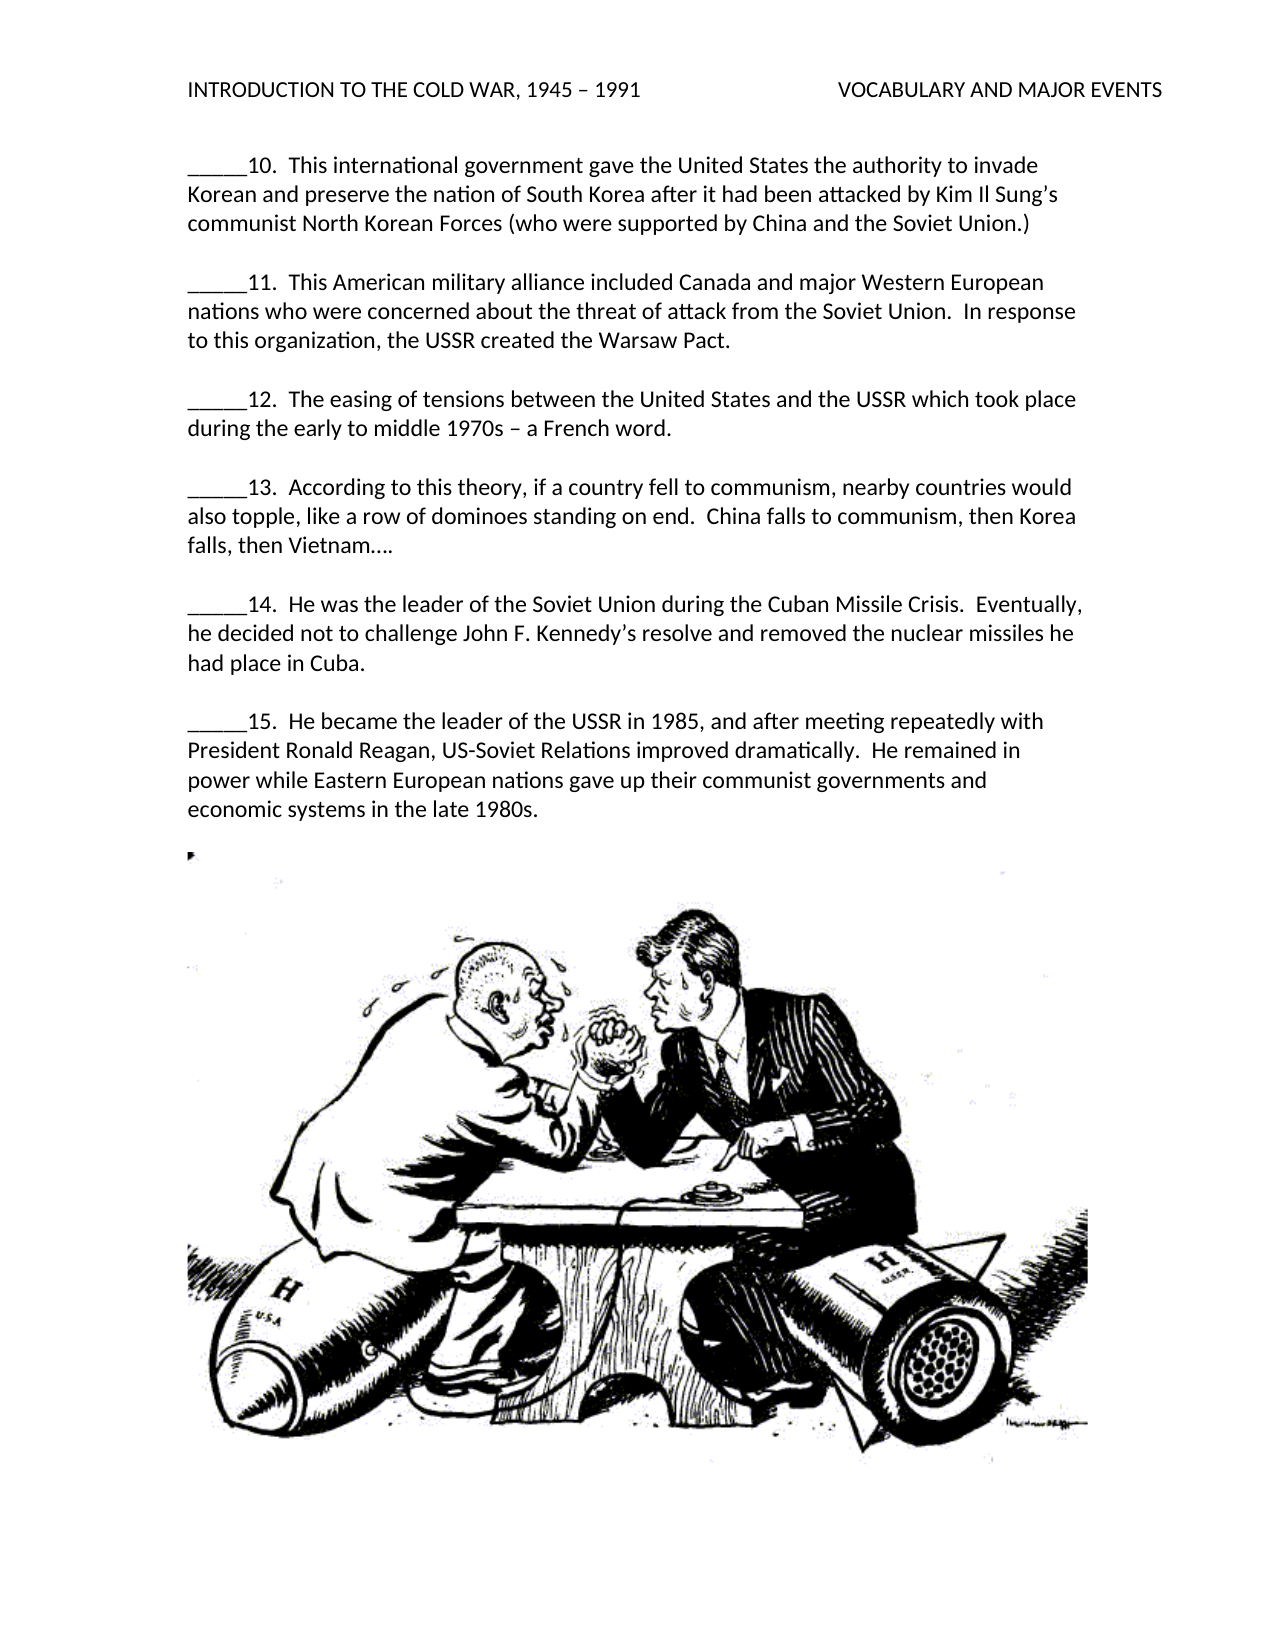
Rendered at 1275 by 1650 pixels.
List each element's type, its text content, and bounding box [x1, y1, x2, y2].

text _____12. The easing of tensions between the United States and the USSR which took place during the early to middle 1970s – a French word. [187, 384, 1087, 443]
picture [187, 852, 1088, 1492]
text _____10. This international government gave the United States the authority to invade Korean and preserve the nation of South Korea after it had been attacked by Kim Il Sung’s communist North Korean Forces (who were supported by China and the Soviet Union.) [187, 150, 1087, 238]
text _____13. According to this theory, if a country fell to communism, nearby countries would also topple, like a row of dominoes standing on end. China falls to communism, then Korea falls, then Vietnam…. [187, 472, 1087, 560]
text _____15. He became the leader of the USSR in 1985, and after meeting repeatedly with President Ronald Reagan, US-Soviet Relations improved dramatically. He remained in power while Eastern European nations gave up their communist governments and economic systems in the late 1980s. [187, 706, 1087, 823]
text _____14. He was the leader of the Soviet Union during the Cuban Missile Crisis. Eventually, he decided not to challenge John F. Kennedy’s resolve and removed the nuclear missiles he had place in Cuba. [187, 589, 1087, 677]
text _____11. This American military alliance included Canada and major Western European nations who were concerned about the threat of attack from the Soviet Union. In response to this organization, the USSR created the Warsaw Pact. [187, 267, 1087, 355]
